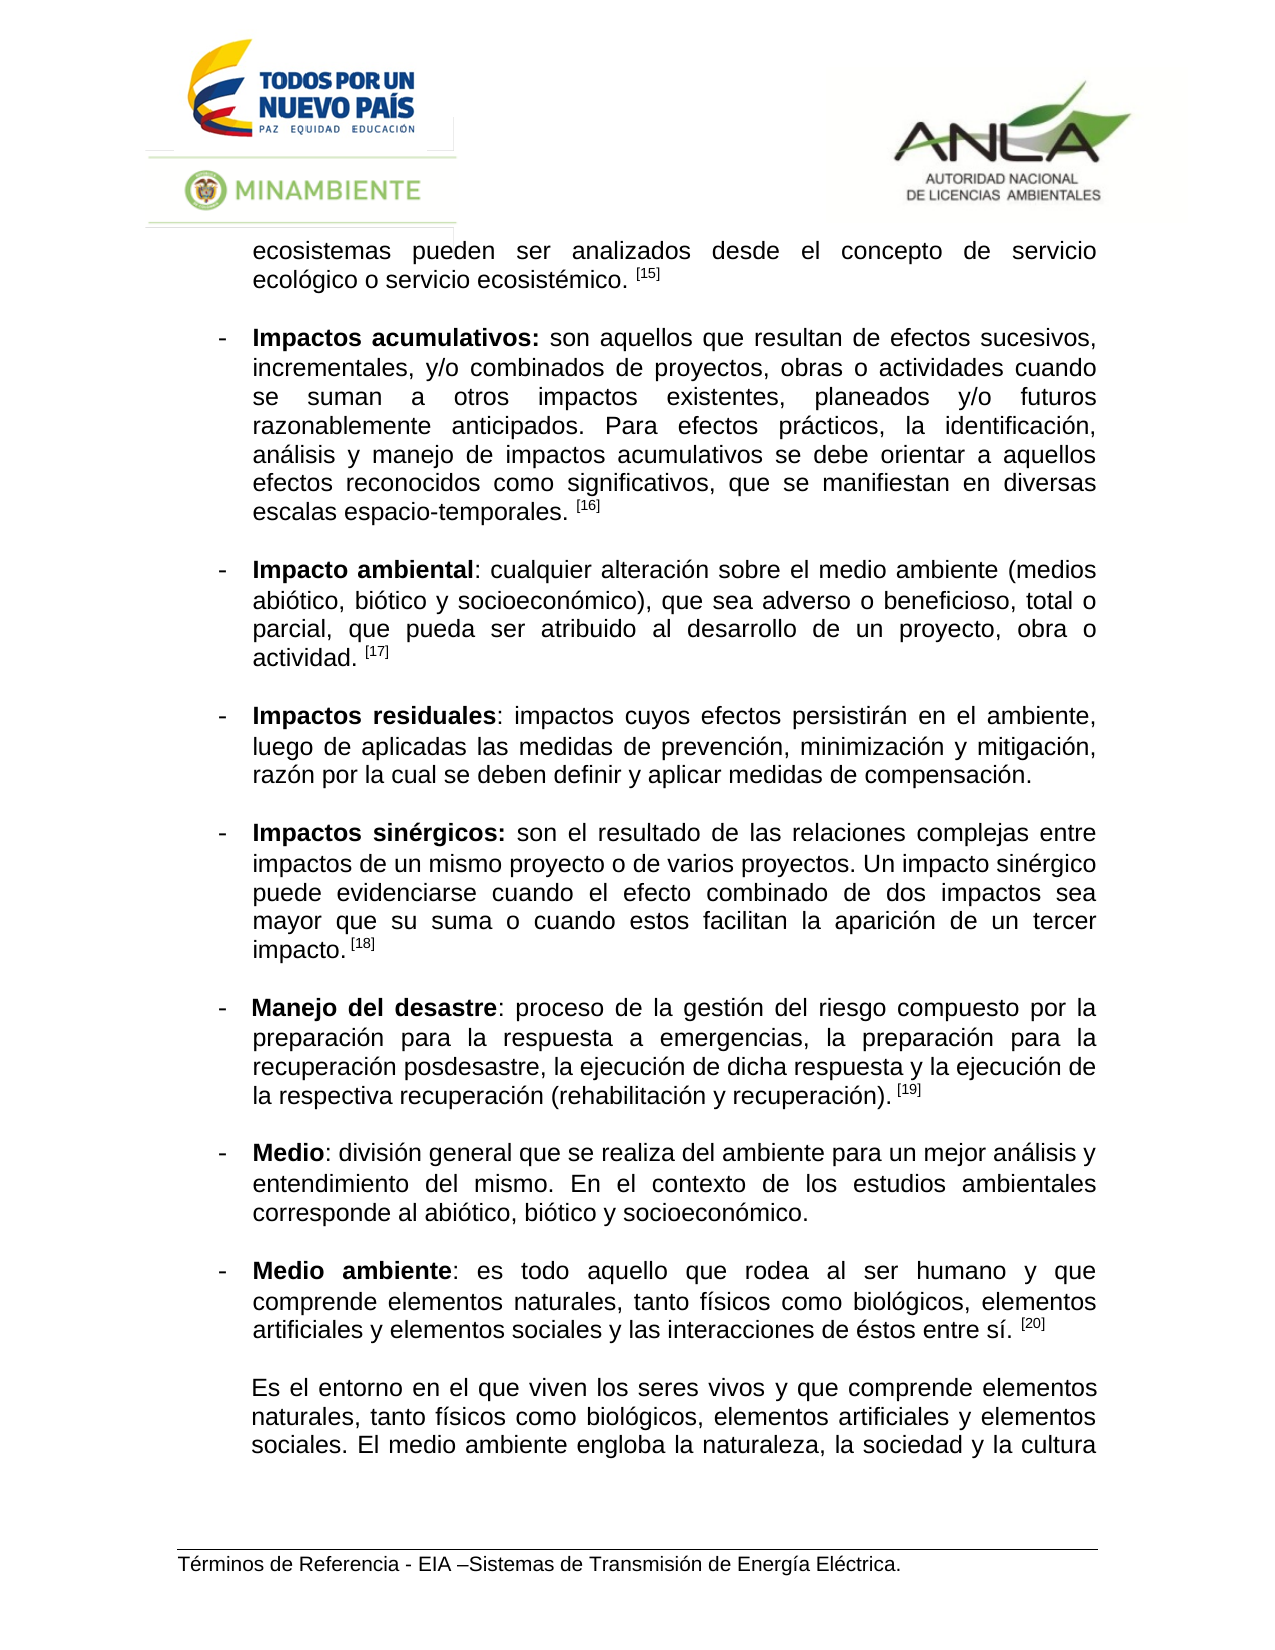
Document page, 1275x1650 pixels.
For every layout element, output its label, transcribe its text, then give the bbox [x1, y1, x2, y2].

list Impactos acumulativos: son aquellos que resultan de efectos sucesivos, incrementales, y/o combinados de proyectos, obras o actividades cuando se suman a otros impactos existentes, planeados y/o futuros razonablemente anticipados. Para efectos prácticos, la identificación, análisis y manejo de impactos acumulativos se debe orientar a aquellos efectos reconocidos como significativos, que se manifiestan en diversas escalas espacio-temporales. [] [215, 322, 1098, 526]
picture [145, 29, 460, 257]
list Impactos sinérgicos: son el resultado de las relaciones complejas entre impactos de un mismo proyecto o de varios proyectos. Un impacto sinérgico puede evidenciarse cuando el efecto combinado de dos impactos sea mayor que su suma o cuando estos facilitan la aparición de un tercer impacto. [] [215, 818, 1098, 964]
list Impactos residuales: impactos cuyos efectos persistirán en el ambiente, luego de aplicadas las medidas de prevención, minimización y mitigación, razón por la cual se deben definir y aplicar medidas de compensación. [215, 701, 1098, 789]
list Medio: división general que se realiza del ambiente para un mejor análisis y entendimiento del mismo. En el contexto de los estudios ambientales corresponde al abiótico, biótico y socioeconómico. [215, 1138, 1098, 1227]
list Impacto ambiental: cualquier alteración sobre el medio ambiente (medios abiótico, biótico y socioeconómico), que sea adverso o beneficioso, total o parcial, que pueda ser atribuido al desarrollo de un proyecto, obra o actividad. [] [215, 555, 1098, 672]
list Manejo del desastre: proceso de la gestión del riesgo compuesto por la preparación para la respuesta a emergencias, la preparación para la recuperación posdesastre, la ejecución de dicha respuesta y la ejecución de la respectiva recuperación (rehabilitación y recuperación). [] [215, 992, 1098, 1110]
list Medio ambiente: es todo aquello que rodea al ser humano y que comprende elementos naturales, tanto físicos como biológicos, elementos artificiales y elementos sociales y las interacciones de éstos entre sí. [] [215, 1256, 1098, 1344]
picture [825, 67, 1189, 223]
